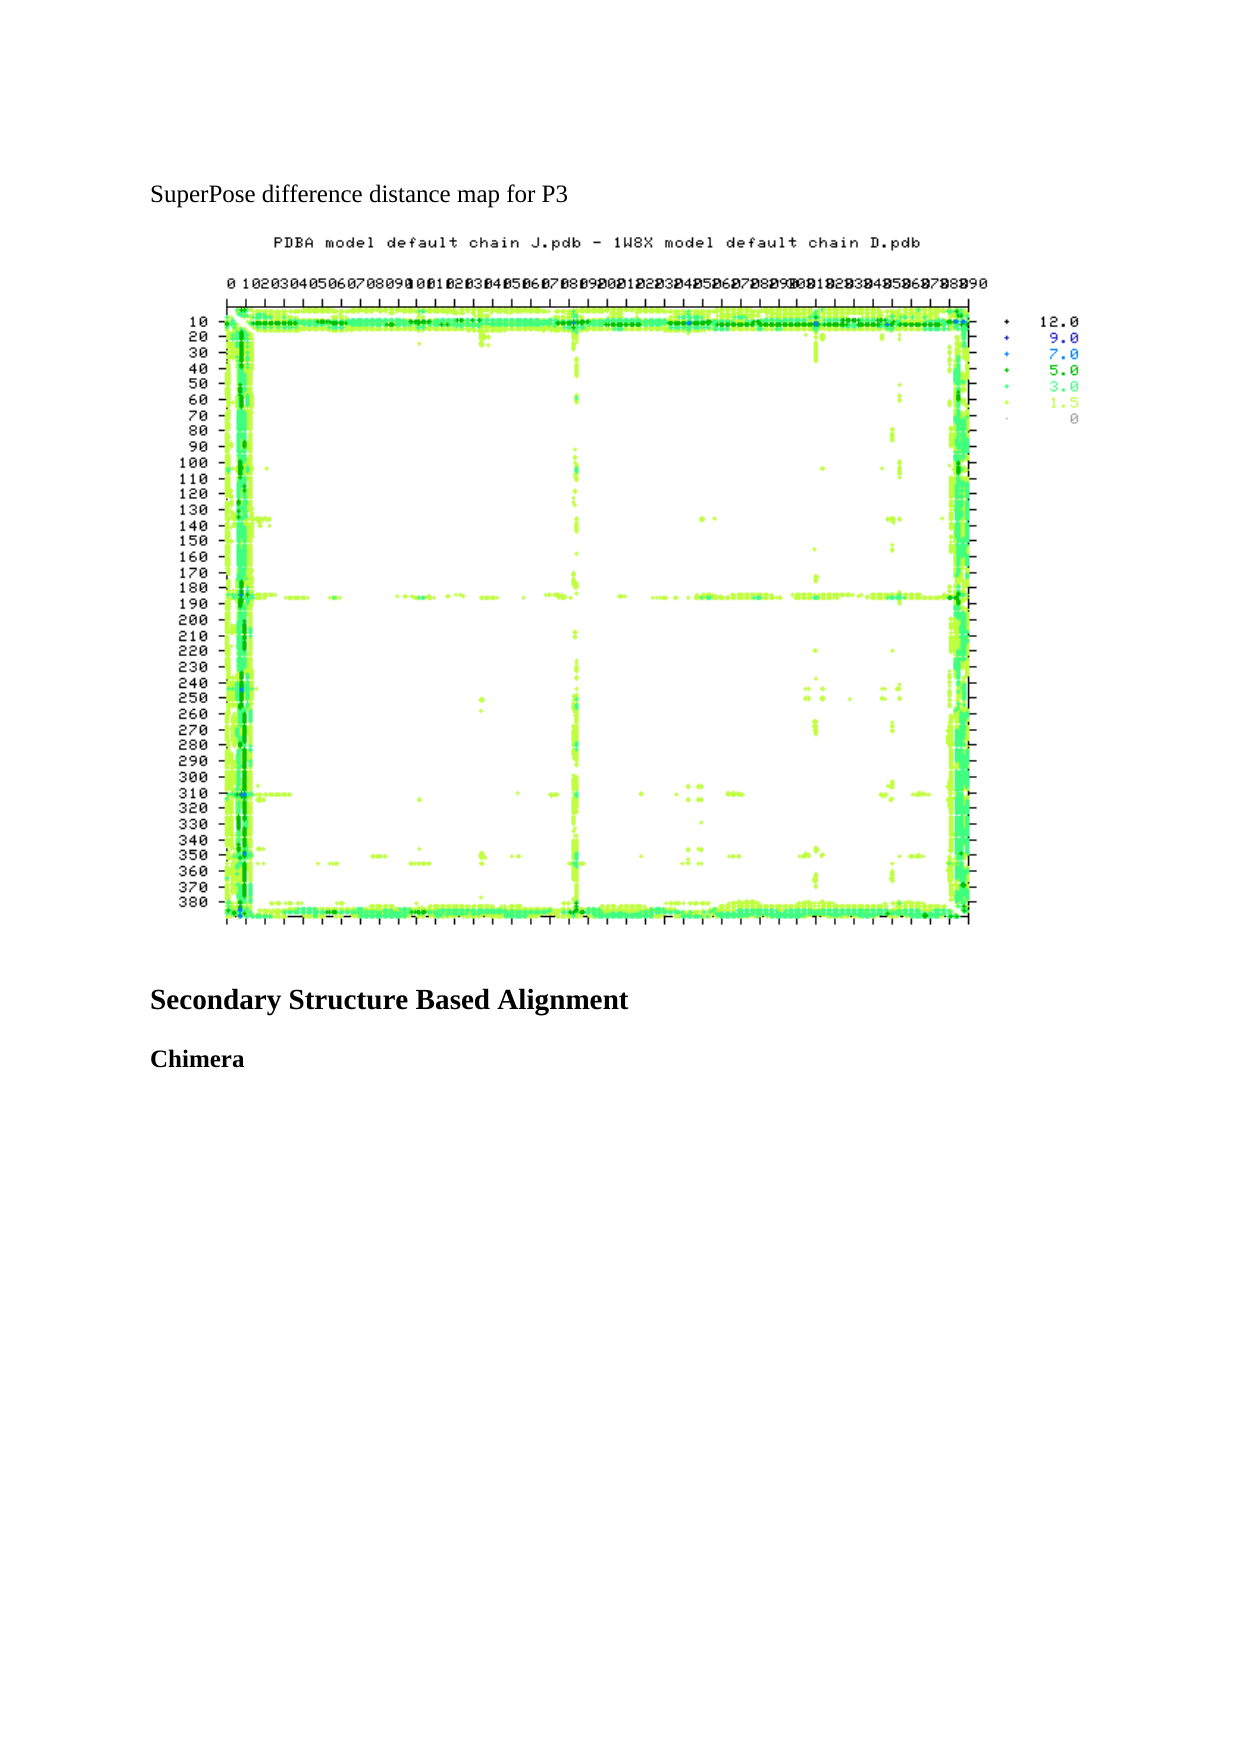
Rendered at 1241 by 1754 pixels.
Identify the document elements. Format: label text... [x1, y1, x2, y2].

text SuperPose difference distance map for P3 [150, 179, 1090, 207]
text Secondary Structure Based Alignment [150, 982, 1090, 1016]
text Chimera [150, 1044, 1090, 1073]
picture [150, 236, 1090, 925]
